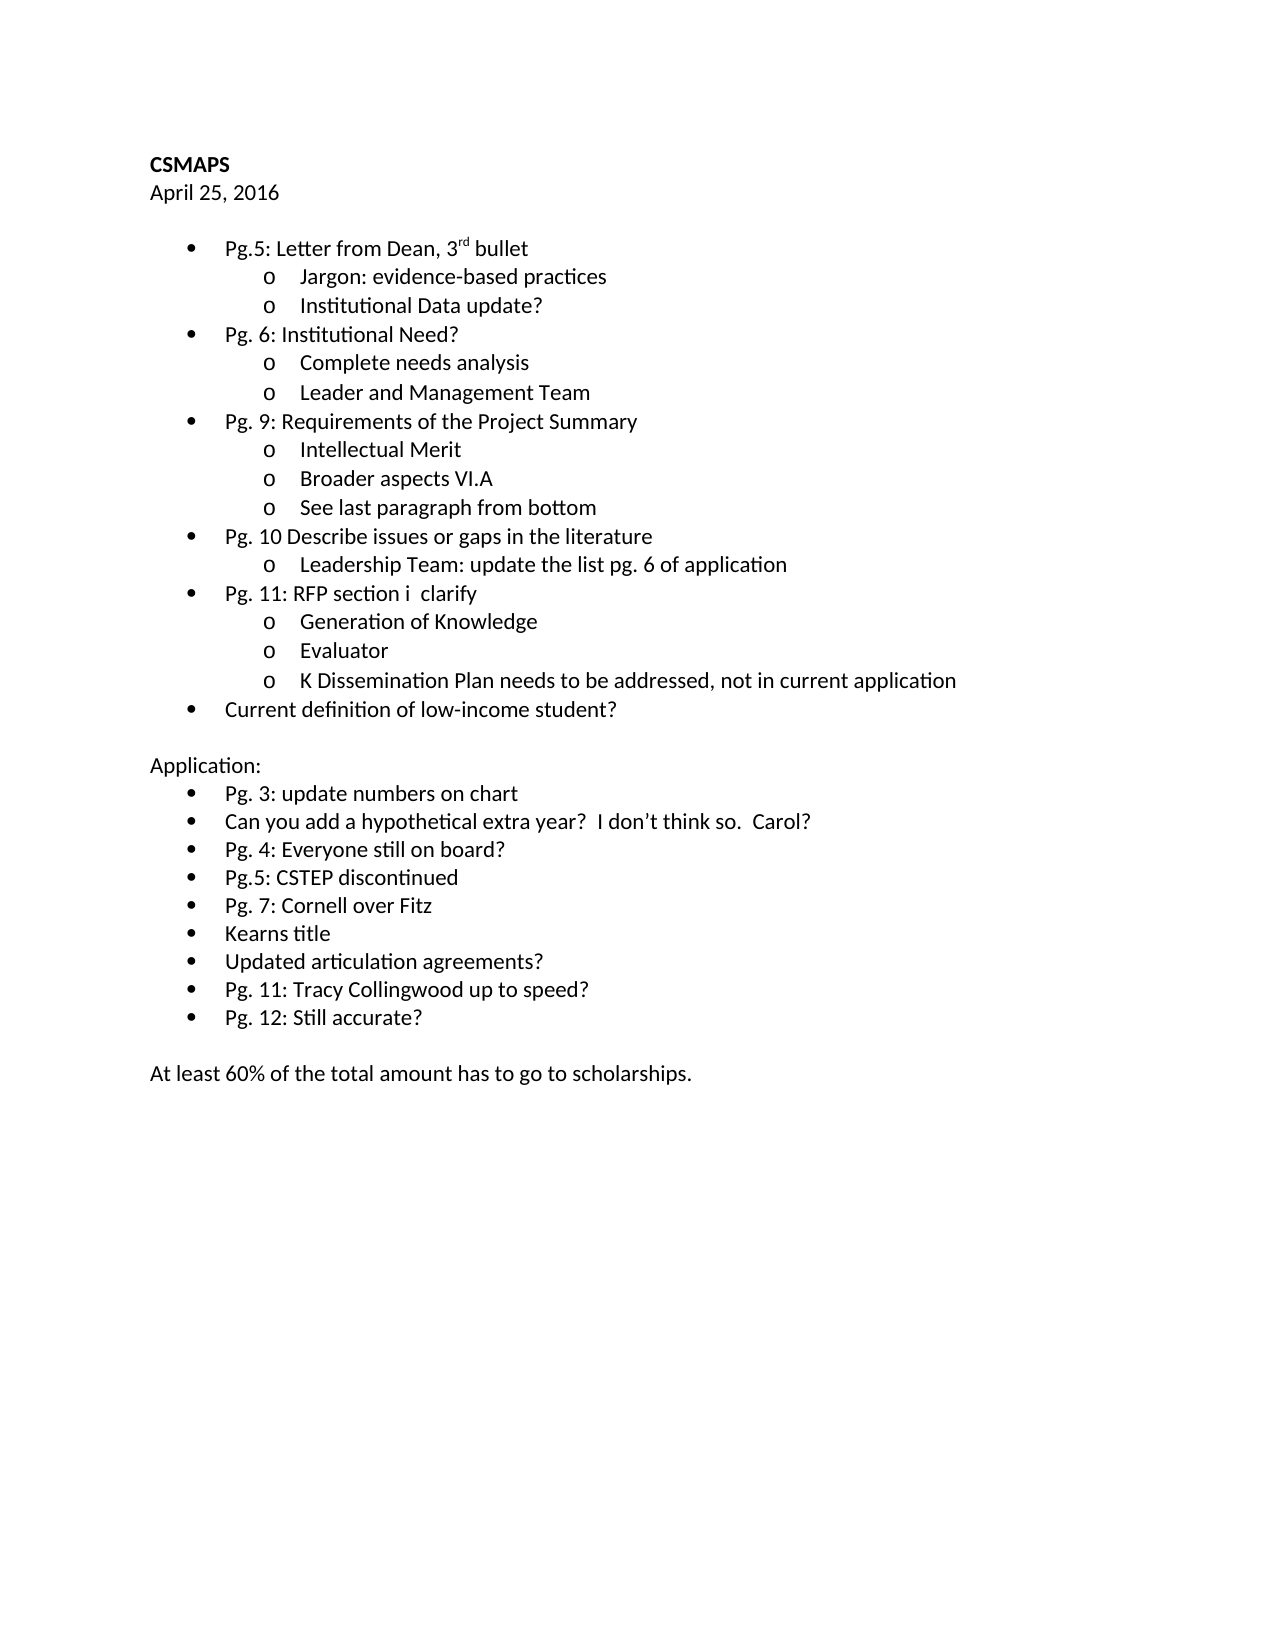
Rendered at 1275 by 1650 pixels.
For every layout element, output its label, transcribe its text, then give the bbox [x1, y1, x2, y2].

list Pg. 7: Cornell over Fitz [187, 891, 1125, 919]
text At least 60% of the total amount has to go to scholarships. [150, 1059, 1125, 1087]
list Intellectual Merit [262, 435, 1125, 464]
list Pg. 9: Requirements of the Project Summary [187, 407, 1125, 435]
list Generation of Knowledge [262, 607, 1125, 637]
list Pg.5: CSTEP discontinued [187, 863, 1125, 891]
text April 25, 2016 [150, 178, 1125, 206]
list Pg. 3: update numbers on chart [187, 779, 1125, 807]
list K Dissemination Plan needs to be addressed, not in current application [262, 666, 1125, 695]
list See last paragraph from bottom [262, 493, 1125, 522]
list Current definition of low-income student? [187, 695, 1125, 723]
list Complete needs analysis [262, 348, 1125, 378]
list Pg. 10 Describe issues or gaps in the literature [187, 522, 1125, 550]
list Pg. 4: Everyone still on board? [187, 835, 1125, 863]
list Pg. 11: RFP section i clarify [187, 579, 1125, 607]
list Leadership Team: update the list pg. 6 of application [262, 550, 1125, 579]
list Can you add a hypothetical extra year? I don’t think so. Carol? [187, 807, 1125, 835]
list Jargon: evidence-based practices [262, 262, 1125, 291]
text Application: [150, 751, 1125, 779]
list Pg. 6: Institutional Need? [187, 320, 1125, 348]
text CSMAPS [150, 150, 1125, 178]
list Pg. 11: Tracy Collingwood up to speed? [187, 975, 1125, 1003]
list Institutional Data update? [262, 291, 1125, 320]
list Pg. 12: Still accurate? [187, 1003, 1125, 1031]
list Kearns title [187, 919, 1125, 947]
list Evaluator [262, 637, 1125, 666]
list Broader aspects VI.A [262, 464, 1125, 493]
list Pg.5: Letter from Dean, 3rd bullet [187, 234, 1125, 262]
list Updated articulation agreements? [187, 947, 1125, 975]
list Leader and Management Team [262, 378, 1125, 407]
